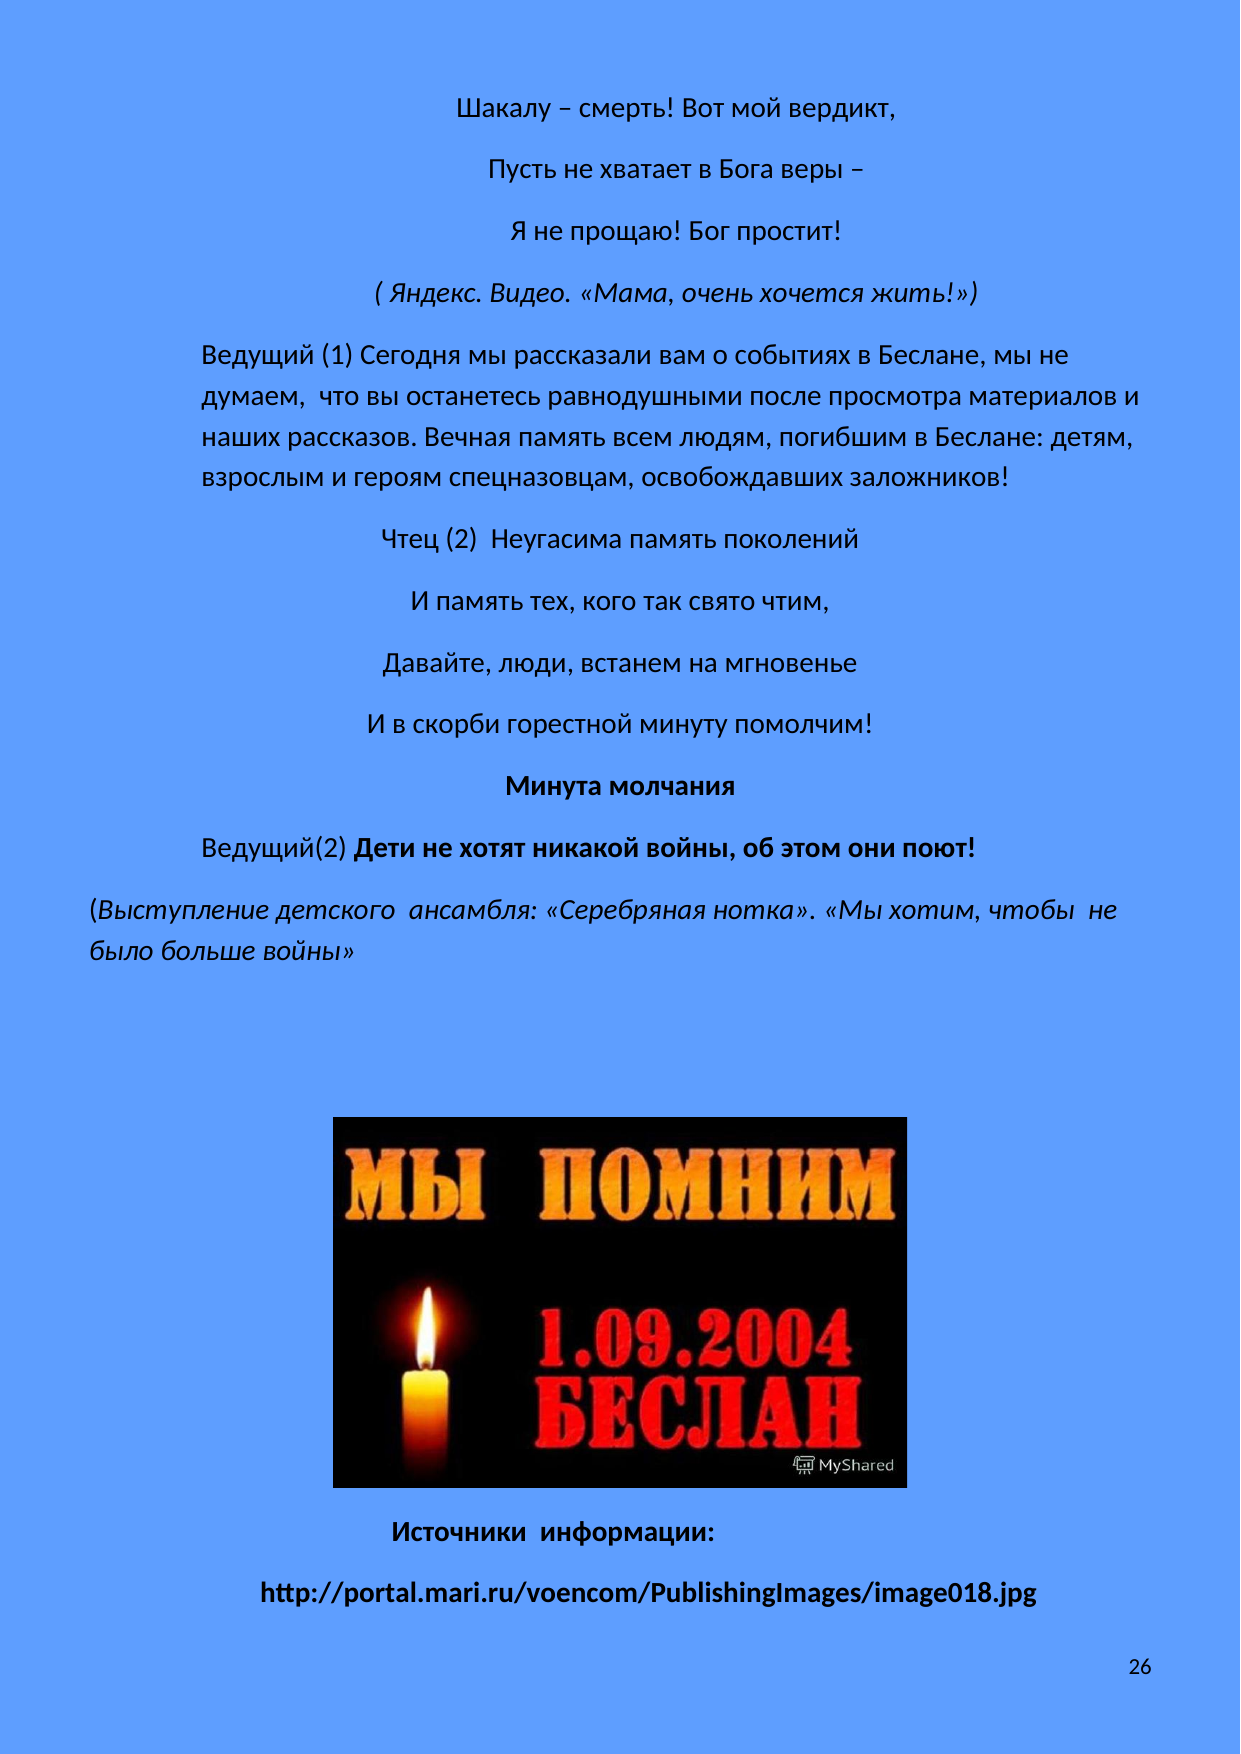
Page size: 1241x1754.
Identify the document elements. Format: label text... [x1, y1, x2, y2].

text Минута молчания [89, 767, 1152, 803]
text Пусть не хватает в Бога веры – [201, 150, 1152, 186]
text Давайте, люди, встанем на мгновенье [89, 644, 1152, 679]
text Ведущий(2) Дети не хотят никакой войны, об этом они поют! [201, 829, 1152, 865]
text Ведущий (1) Сегодня мы рассказали вам о событиях в Беслане, мы не думаем, что вы останетесь равнодушными после просмотра материалов и наших рассказов. Вечная память всем людям, погибшим в Беслане: детям, взрослым и героям спецназовцам, освобождавших заложников! [201, 336, 1152, 494]
text И память тех, кого так свято чтим, [89, 582, 1152, 618]
text Я не прощаю! Бог простит! [201, 212, 1152, 248]
picture [333, 1117, 908, 1488]
text ( Яндекс. Видео. «Мама, очень хочется жить!») [201, 274, 1152, 309]
text (Выступление детского ансамбля: «Серебряная нотка». «Мы хотим, чтобы не было больше войны» [89, 891, 1152, 967]
text И в скорби горестной минуту помолчим! [89, 706, 1152, 741]
text Чтец (2) Неугасима память поколений [89, 520, 1152, 556]
text http://portal.mari.ru/voencom/PublishingImages/image018.jpg [89, 1574, 1152, 1610]
text Источники информации: [89, 1513, 1152, 1548]
text Шакалу – смерть! Вот мой вердикт, [201, 89, 1152, 124]
